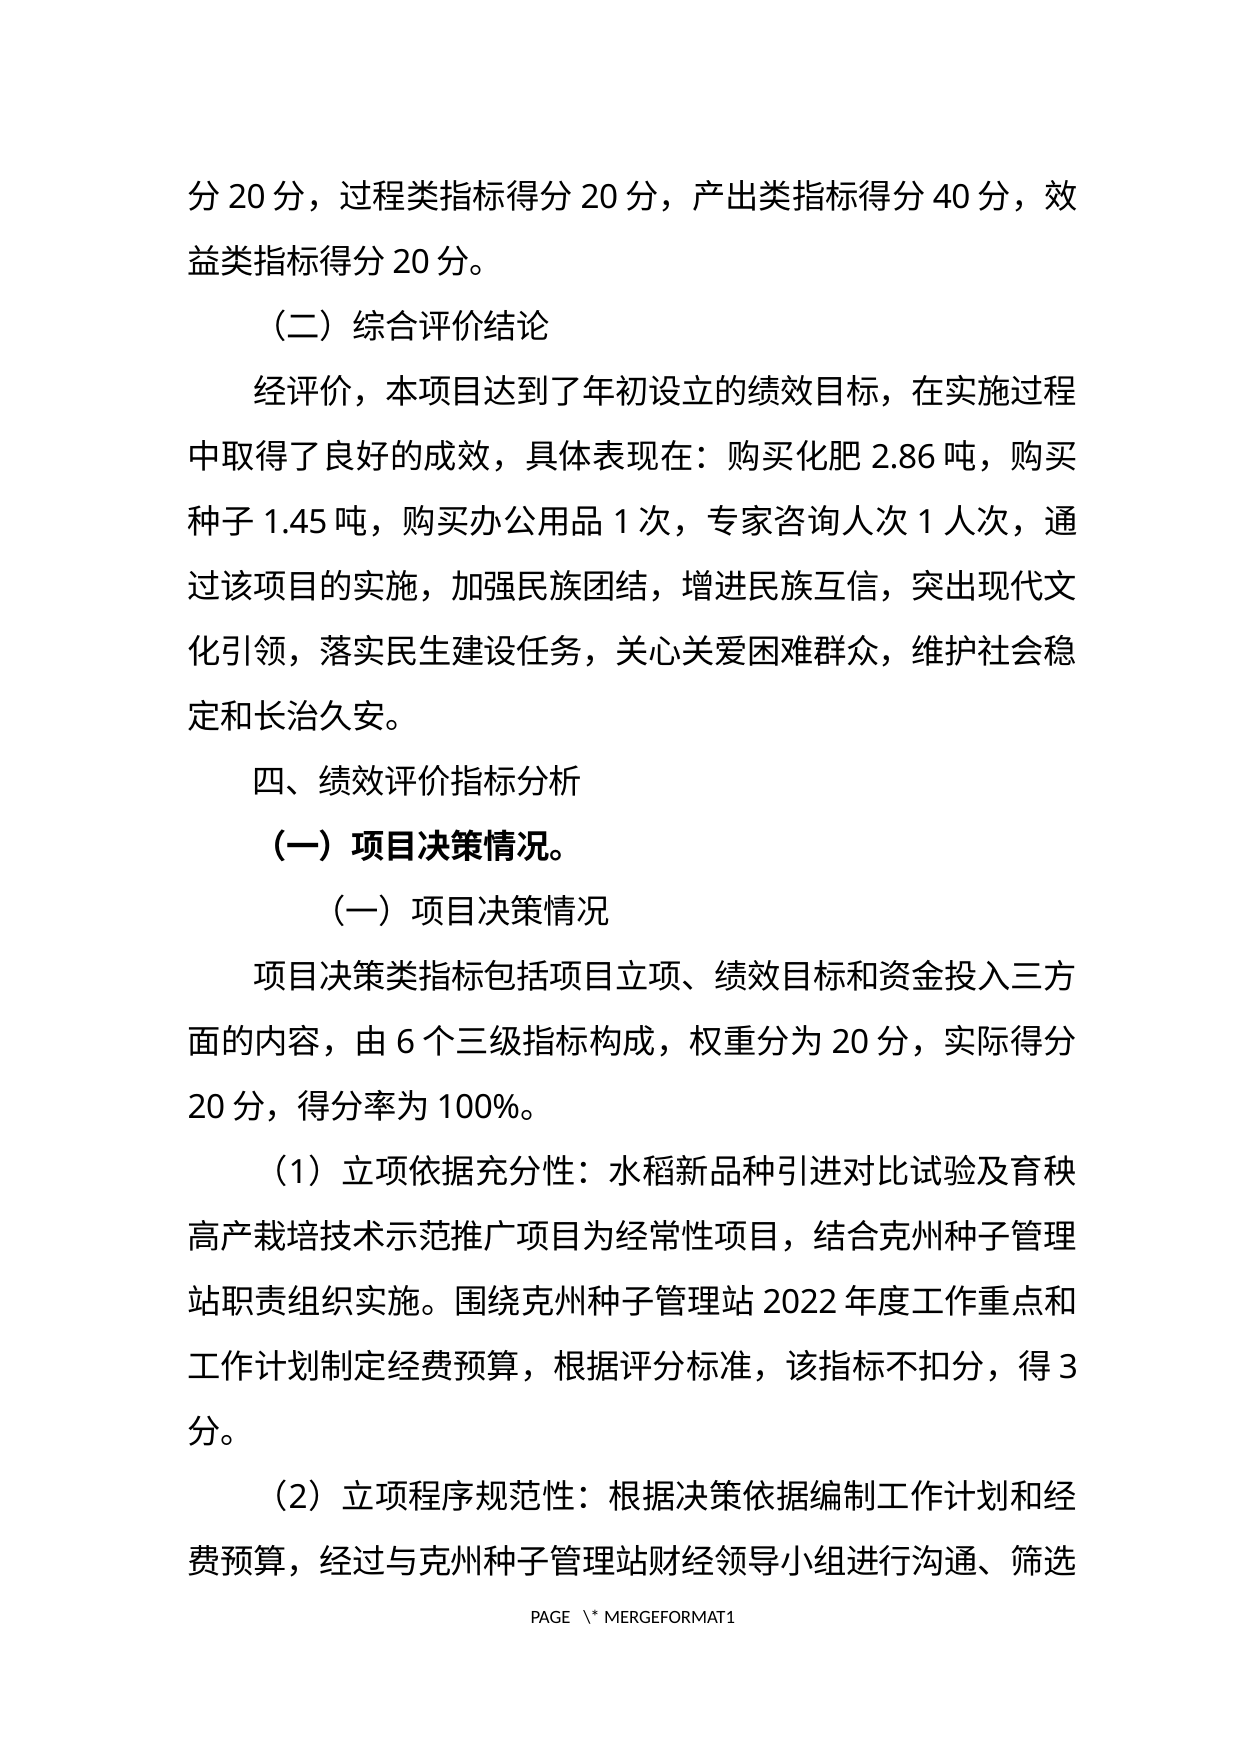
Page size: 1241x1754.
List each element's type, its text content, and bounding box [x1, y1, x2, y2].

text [187, 877, 1078, 1592]
text 四、绩效评价指标分析 [187, 747, 1078, 812]
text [187, 162, 1078, 747]
text （一）项目决策情况。 [187, 812, 1078, 877]
